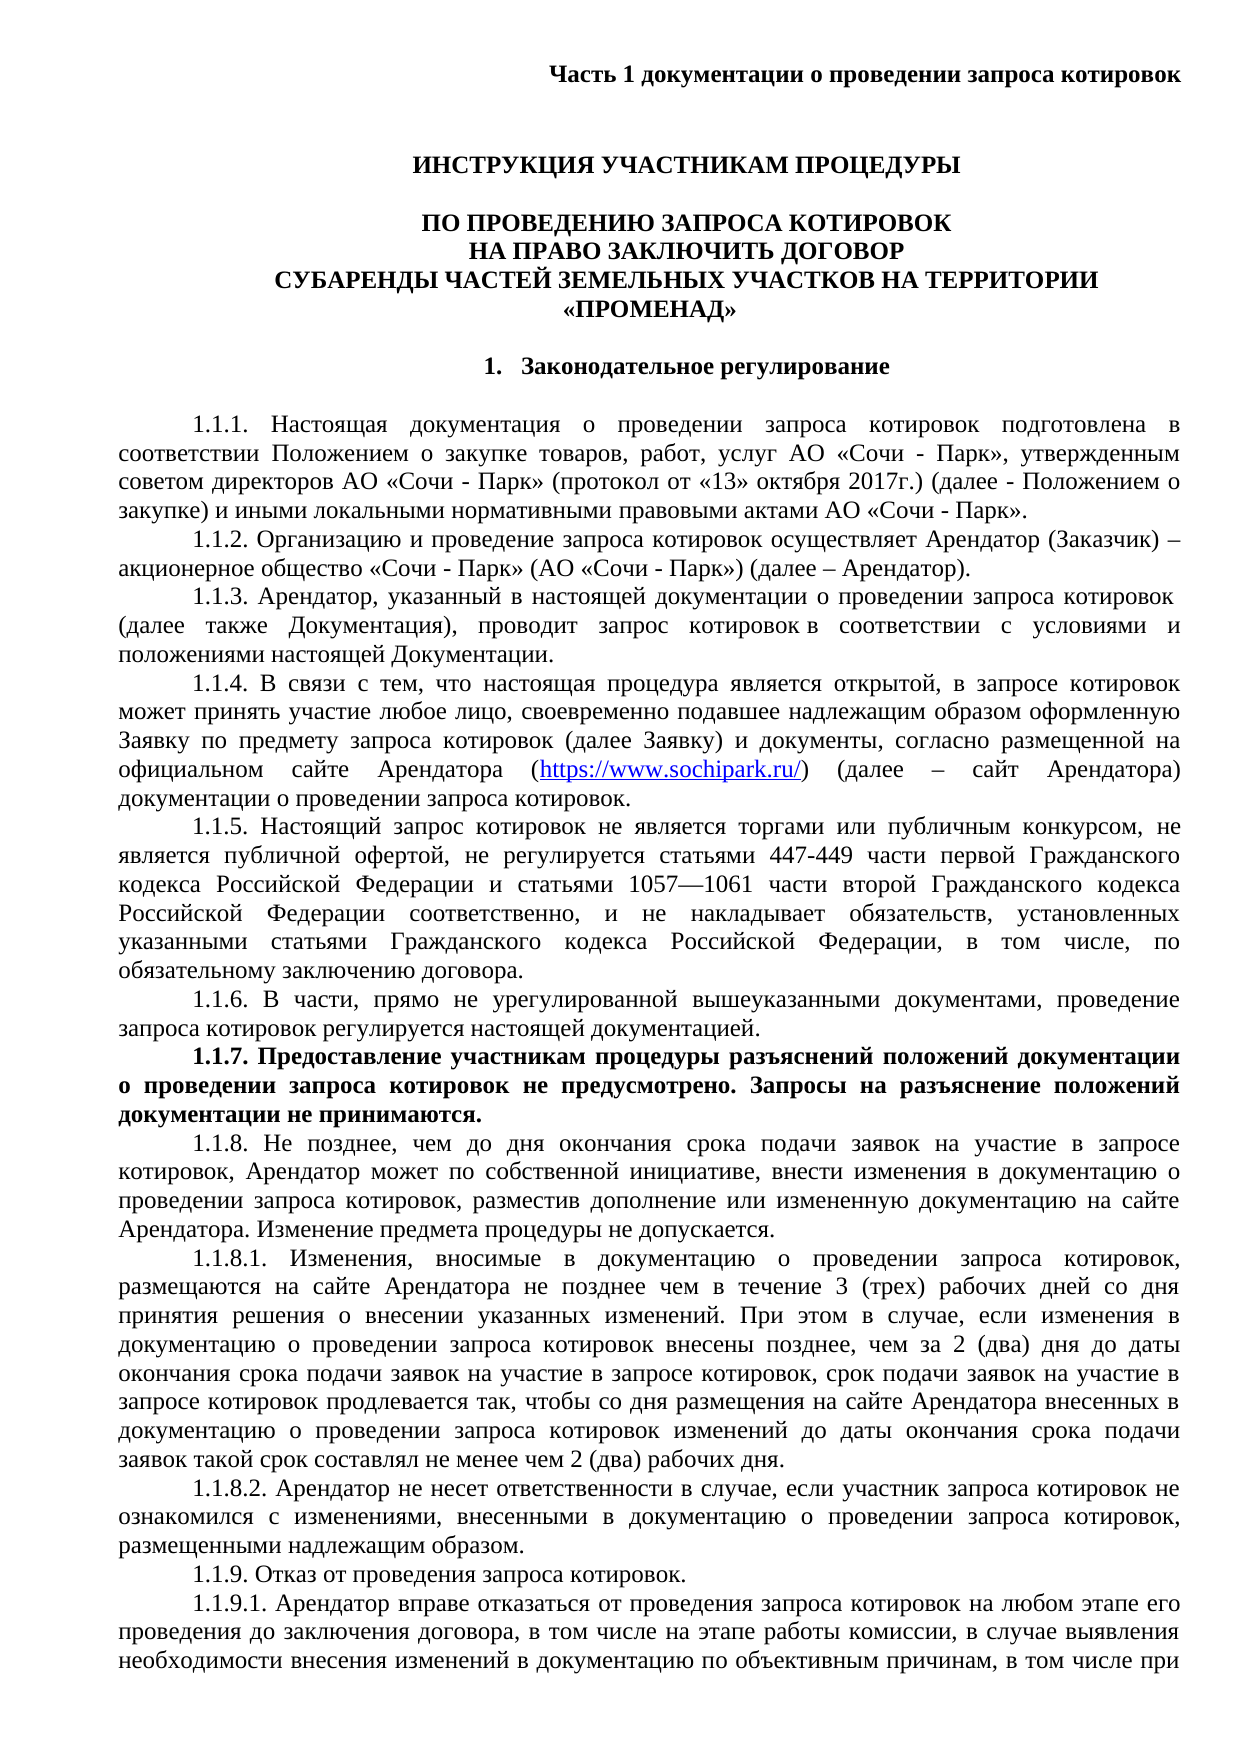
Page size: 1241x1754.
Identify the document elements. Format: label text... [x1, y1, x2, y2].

text 1.1.2. Организацию и проведение запроса котировок осуществляет Арендатор (Заказчик) – акционерное общество «Сочи - Парк» (АО «Сочи - Парк») (далее – Арендатор). [118, 524, 1181, 581]
text 1.1.3. Арендатор, указанный в настоящей документации о проведении запроса котировок (далее также Документация), проводит запрос котировок в соответствии с условиями и положениями настоящей Документации. [118, 581, 1181, 668]
list Законодательное регулирование [192, 351, 1181, 380]
text 1.1.1. Настоящая документация о проведении запроса котировок подготовлена в соответствии Положением о закупке товаров, работ, услуг АО «Сочи - Парк», утвержденным советом директоров АО «Сочи - Парк» (протокол от «13» октября 2017г.) (далее - Положением о закупке) и иными локальными нормативными правовыми актами АО «Сочи - Парк». [118, 409, 1181, 524]
text 1.1.8. Не позднее, чем до дня окончания срока подачи заявок на участие в запросе котировок, Арендатор может по собственной инициативе, внести изменения в документацию о проведении запроса котировок, разместив дополнение или измененную документацию на сайте Арендатора. Изменение предмета процедуры не допускается. [118, 1128, 1181, 1243]
text 1.1.6. В части, прямо не урегулированной вышеуказанными документами, проведение запроса котировок регулируется настоящей документацией. [118, 984, 1181, 1041]
text 1.1.8.2. Арендатор не несет ответственности в случае, если участник запроса котировок не ознакомился с изменениями, внесенными в документацию о проведении запроса котировок, размещенными надлежащим образом. [118, 1473, 1181, 1559]
text 1.1.5. Настоящий запрос котировок не является торгами или публичным конкурсом, не является публичной офертой, не регулируется статьями 447-449 части первой Гражданского кодекса Российской Федерации и статьями 1057—1061 части второй Гражданского кодекса Российской Федерации соответственно, и не накладывает обязательств, установленных указанными статьями Гражданского кодекса Российской Федерации, в том числе, по обязательному заключению договора. [118, 811, 1181, 984]
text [118, 1588, 1181, 1674]
text ИНСТРУКЦИЯ УЧАСТНИКАМ ПРОЦЕДУРЫ [118, 150, 1181, 179]
text НА ПРАВО ЗАКЛЮЧИТЬ ДОГОВОР [118, 236, 1181, 265]
text Часть 1 документации о проведении запроса котировок [118, 59, 1181, 88]
text ПО ПРОВЕДЕНИЮ ЗАПРОСА КОТИРОВОК [118, 208, 1181, 236]
text 1.1.9. Отказ от проведения запроса котировок. [118, 1559, 1181, 1588]
text 1.1.7. Предоставление участникам процедуры разъяснений положений документации о проведении запроса котировок не предусмотрено. Запросы на разъяснение положений документации не принимаются. [118, 1041, 1181, 1128]
text СУБАРЕНДЫ ЧАСТЕЙ ЗЕМЕЛЬНЫХ УЧАСТКОВ НА ТЕРРИТОРИИ «ПРОМЕНАД» [118, 265, 1181, 323]
text 1.1.4. В связи с тем, что настоящая процедура является открытой, в запросе котировок может принять участие любое лицо, своевременно подавшее надлежащим образом оформленную Заявку по предмету запроса котировок (далее Заявку) и документы, согласно размещенной на официальном сайте Арендатора (https://www.sochipark.ru/) (далее – сайт Арендатора) документации о проведении запроса котировок. [118, 668, 1181, 811]
text 1.1.8.1. Изменения, вносимые в документацию о проведении запроса котировок, размещаются на сайте Арендатора не позднее чем в течение 3 (трех) рабочих дней со дня принятия решения о внесении указанных изменений. При этом в случае, если изменения в документацию о проведении запроса котировок внесены позднее, чем за 2 (два) дня до даты окончания срока подачи заявок на участие в запросе котировок, срок подачи заявок на участие в запросе котировок продлевается так, чтобы со дня размещения на сайте Арендатора внесенных в документацию о проведении запроса котировок изменений до даты окончания срока подачи заявок такой срок составлял не менее чем 2 (два) рабочих дня. [118, 1243, 1181, 1473]
